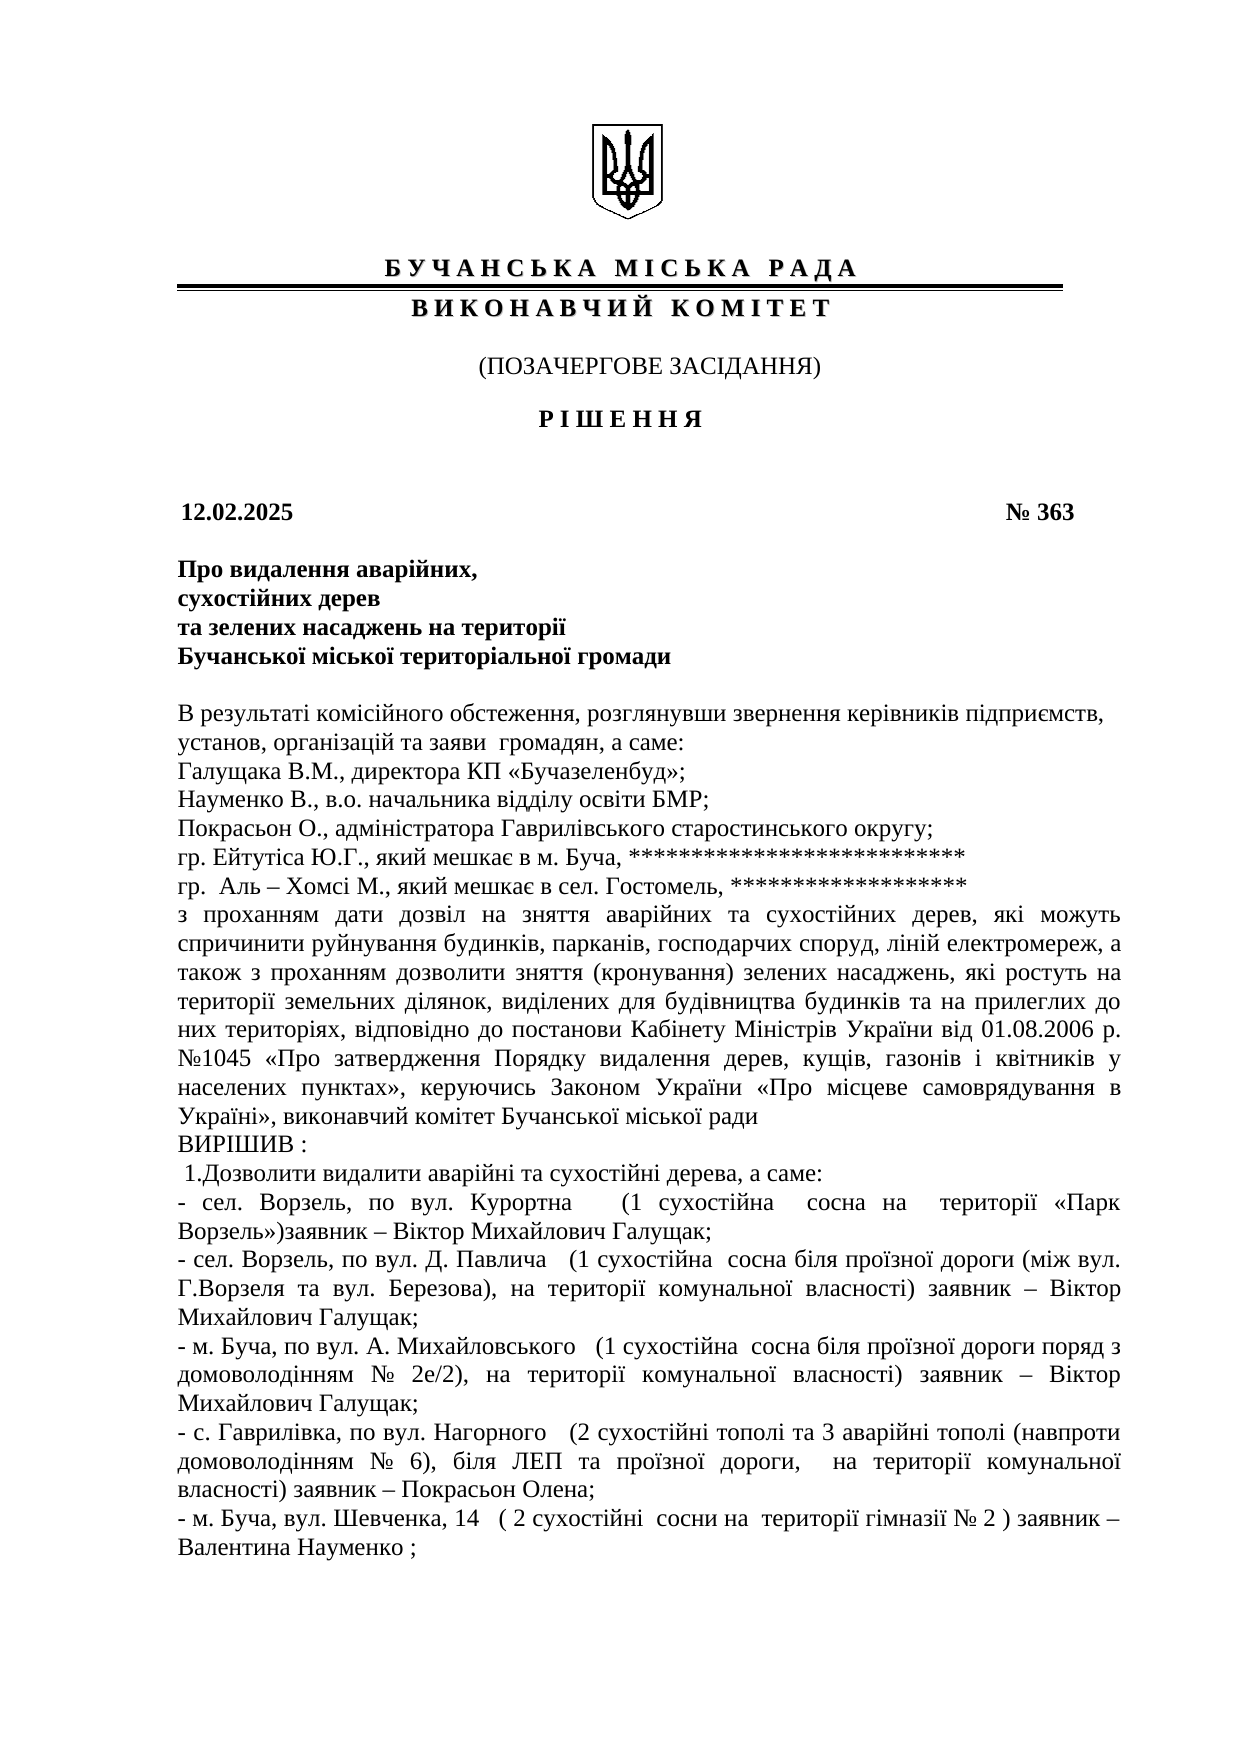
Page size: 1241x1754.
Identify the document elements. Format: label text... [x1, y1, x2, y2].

text ВИКОНАВЧИЙ КОМІТЕТ [177, 291, 1063, 322]
text Науменко В., в.о. начальника відділу освіти БМР; [177, 784, 1122, 813]
text та зелених насаджень на території [177, 612, 1122, 641]
text - сел. Ворзель, по вул. Курортна (1 сухостійна сосна на території «Парк Ворзель»)заявник – Віктор Михайлович Галущак; [177, 1187, 1122, 1244]
text ВИРІШИВ : [177, 1129, 1122, 1158]
text - м. Буча, по вул. А. Михайловського (1 сухостійна сосна біля проїзної дороги поряд з домоволодінням № 2е/2), на території комунальної власності) заявник – Віктор Михайлович Галущак; [177, 1331, 1122, 1417]
text - м. Буча, вул. Шевченка, 14 ( 2 сухостійні сосни на території гімназії № 2 ) заявник – Валентина Науменко ; [177, 1503, 1122, 1561]
text гр. Аль – Хомсі М., який мешкає в сел. Гостомель, ******************* [177, 871, 1122, 899]
text 1.Дозволити видалити аварійні та сухостійні дерева, а саме: [177, 1158, 1122, 1187]
text БУЧАНСЬКА МІСЬКА РАДА [177, 253, 1063, 284]
text - с. Гаврилівка, по вул. Нагорного (2 сухостійні тополі та 3 аварійні тополі (навпроти домоволодінням № 6), біля ЛЕП та проїзної дороги, на території комунальної власності) заявник – Покрасьон Олена; [177, 1417, 1122, 1503]
text 12.02.2025 № 363 [118, 497, 1122, 526]
text сухостійних дерев [177, 583, 1122, 612]
text з проханням дати дозвіл на зняття аварійних та сухостійних дерев, які можуть спричинити руйнування будинків, парканів, господарчих споруд, ліній електромереж, а також з проханням дозволити зняття (кронування) зелених насаджень, які ростуть на території земельних ділянок, виділених для будівництва будинків та на прилеглих до них територіях, відповідно до постанови Кабінету Міністрів України від 01.08.2006 р. №1045 «Про затвердження Порядку видалення дерев, кущів, газонів і квітників у населених пунктах», керуючись Законом України «Про місцеве самоврядування в Україні», виконавчий комітет Бучанської міської ради [177, 899, 1122, 1129]
text Про видалення аварійних, [177, 554, 1122, 583]
text В результаті комісійного обстеження, розглянувши звернення керівників підприємств, установ, організацій та заяви громадян, а саме: [177, 698, 1122, 756]
text - сел. Ворзель, по вул. Д. Павлича (1 сухостійна сосна біля проїзної дороги (між вул. Г.Ворзеля та вул. Березова), на території комунальної власності) заявник – Віктор Михайлович Галущак; [177, 1244, 1122, 1331]
text Покрасьон О., адміністратора Гаврилівського старостинського округу; [177, 813, 1122, 842]
text Бучанської міської територіальної громади [177, 641, 1122, 669]
text Галущака В.М., директора КП «Бучазеленбуд»; [177, 756, 1122, 784]
subtitle РІШЕННЯ [177, 404, 1063, 433]
text (ПОЗАЧЕРГОВЕ ЗАСІДАННЯ) [177, 351, 1122, 379]
text гр. Ейтутіса Ю.Г., який мешкає в м. Буча, *************************** [177, 842, 1122, 871]
